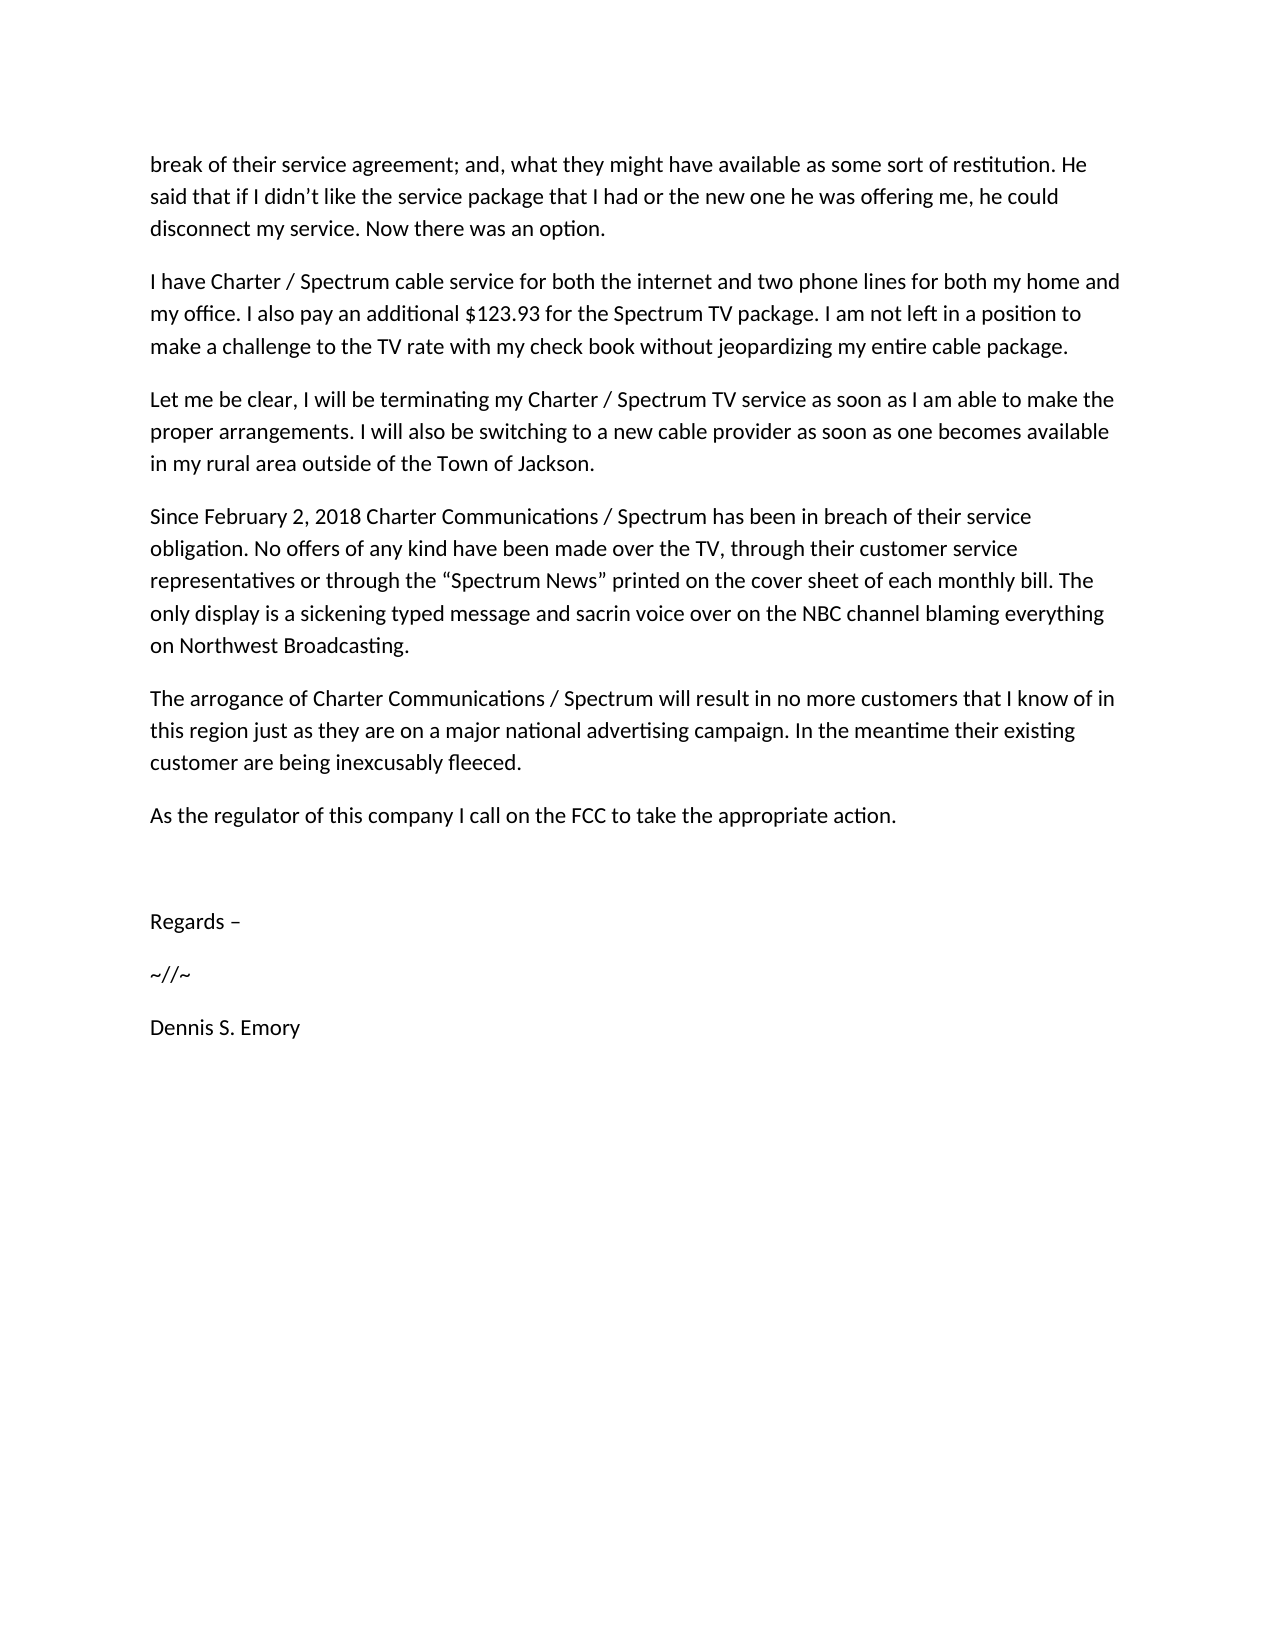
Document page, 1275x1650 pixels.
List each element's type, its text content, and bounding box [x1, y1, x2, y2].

text ~//~ [150, 960, 1125, 988]
text As the regulator of this company I call on the FCC to take the appropriate action. [150, 801, 1125, 829]
text Since February 2, 2018 Charter Communications / Spectrum has been in breach of their service obligation. No offers of any kind have been made over the TV, through their customer service representatives or through the “Spectrum News” printed on the cover sheet of each monthly bill. The only display is a sickening typed message and sacrin voice over on the NBC channel blaming everything on Northwest Broadcasting. [150, 502, 1125, 659]
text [150, 150, 1125, 242]
text I have Charter / Spectrum cable service for both the internet and two phone lines for both my home and my office. I also pay an additional $123.93 for the Spectrum TV package. I am not left in a position to make a challenge to the TV rate with my check book without jeopardizing my entire cable package. [150, 267, 1125, 360]
text The arrogance of Charter Communications / Spectrum will result in no more customers that I know of in this region just as they are on a major national advertising campaign. In the meantime their existing customer are being inexcusably fleeced. [150, 684, 1125, 776]
text Let me be clear, I will be terminating my Charter / Spectrum TV service as soon as I am able to make the proper arrangements. I will also be switching to a new cable provider as soon as one becomes available in my rural area outside of the Town of Jackson. [150, 385, 1125, 477]
text Dennis S. Emory [150, 1013, 1125, 1041]
text Regards – [150, 907, 1125, 935]
